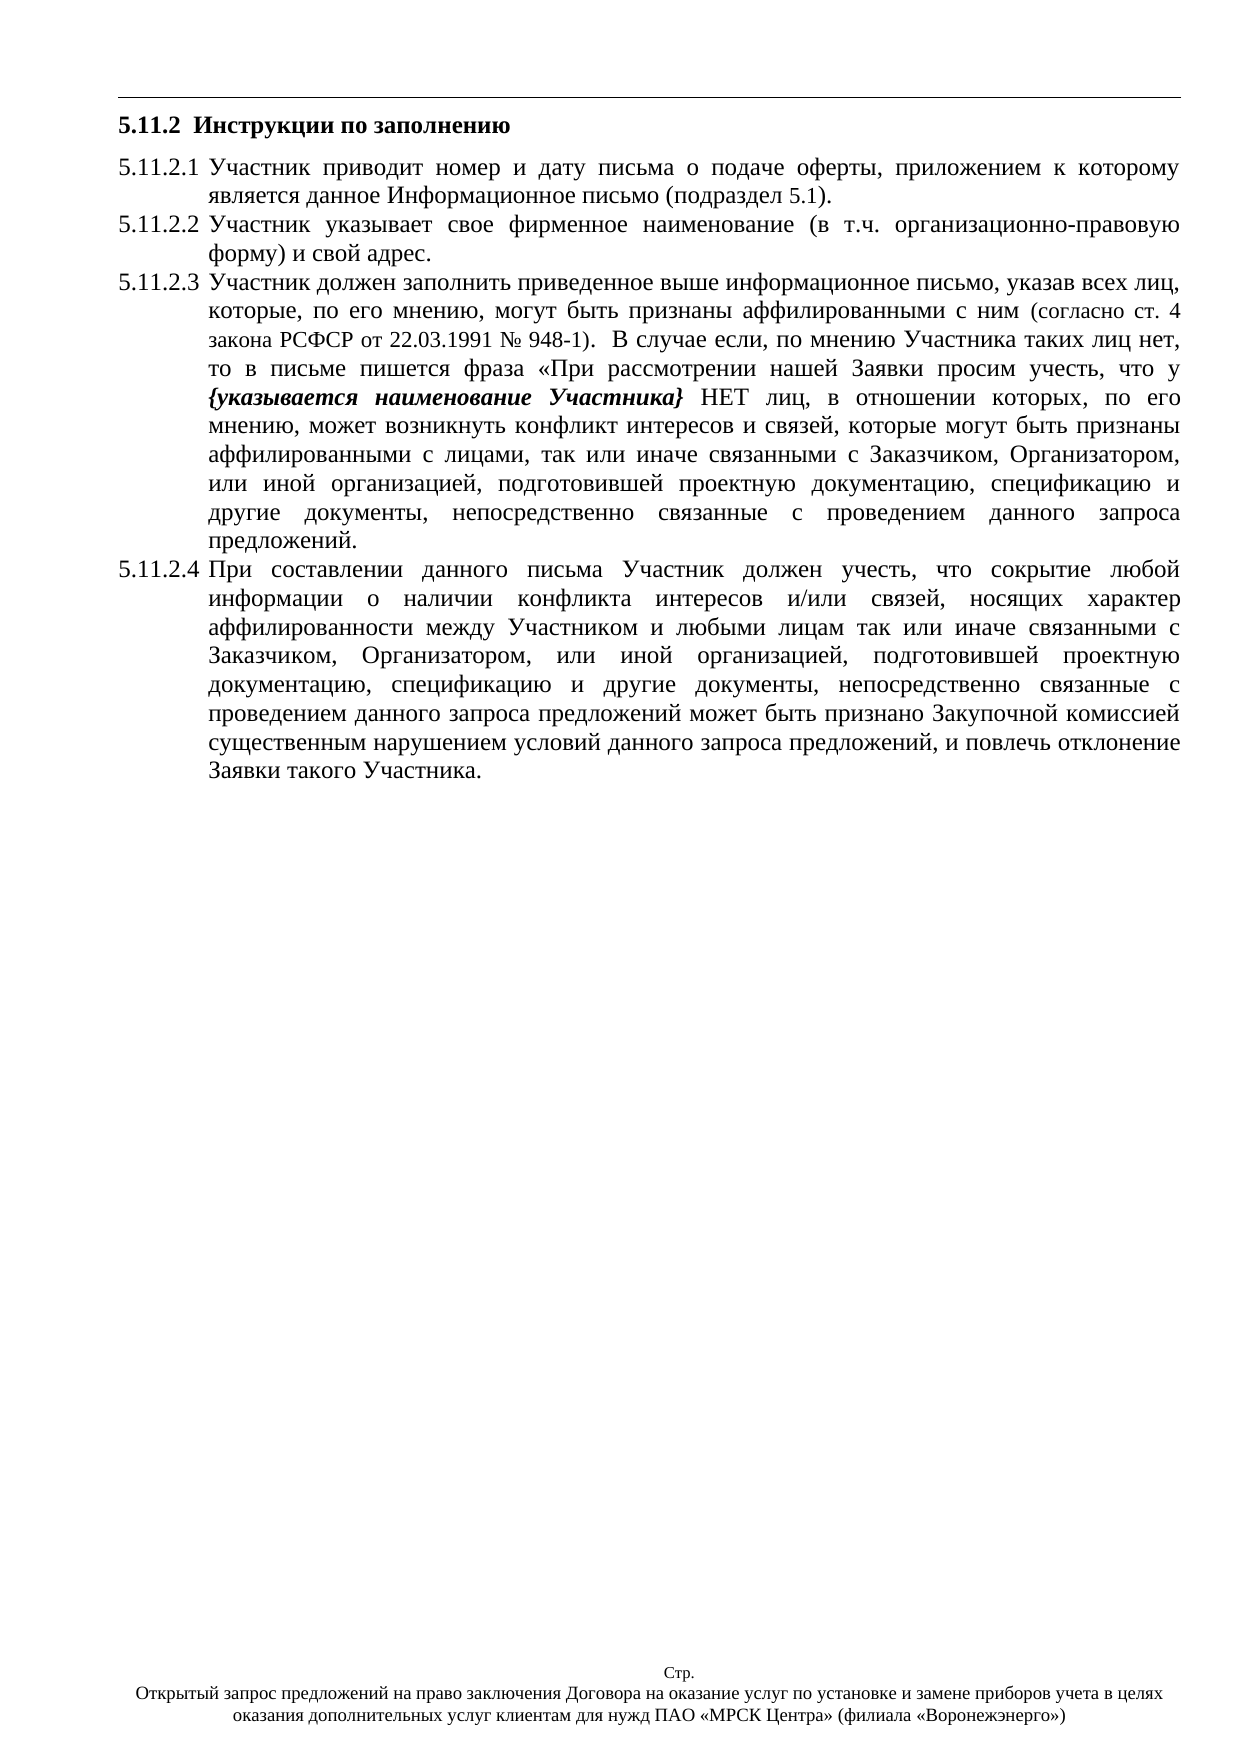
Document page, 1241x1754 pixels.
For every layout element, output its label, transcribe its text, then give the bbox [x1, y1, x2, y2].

list Участник должен заполнить приведенное выше информационное письмо, указав всех лиц, которые, по его мнению, могут быть признаны аффилированными с ним (согласно ст. 4 закона РСФСР от 22.03.1991 № 948-1). В случае если, по мнению Участника таких лиц нет, то в письме пишется фраза «При рассмотрении нашей Заявки просим учесть, что у {указывается наименование Участника} НЕТ лиц, в отношении которых, по его мнению, может возникнуть конфликт интересов и связей, которые могут быть признаны аффилированными с лицами, так или иначе связанными с Заказчиком, Организатором, или иной организацией, подготовившей проектную документацию, спецификацию и другие документы, непосредственно связанные с проведением данного запроса предложений. [118, 267, 1181, 554]
list При составлении данного письма Участник должен учесть, что сокрытие любой информации о наличии конфликта интересов и/или связей, носящих характер аффилированности между Участником и любыми лицам так или иначе связанными с Заказчиком, Организатором, или иной организацией, подготовившей проектную документацию, спецификацию и другие документы, непосредственно связанные с проведением данного запроса предложений может быть признано Закупочной комиссией существенным нарушением условий данного запроса предложений, и повлечь отклонение Заявки такого Участника. [118, 554, 1181, 784]
subtitle Инструкции по заполнению [118, 111, 1181, 139]
list Участник указывает свое фирменное наименование (в т.ч. организационно-правовую форму) и свой адрес. [118, 209, 1181, 267]
list Участник приводит номер и дату письма о подаче оферты, приложением к которому является данное Информационное письмо (подраздел 5.1). [118, 152, 1181, 209]
